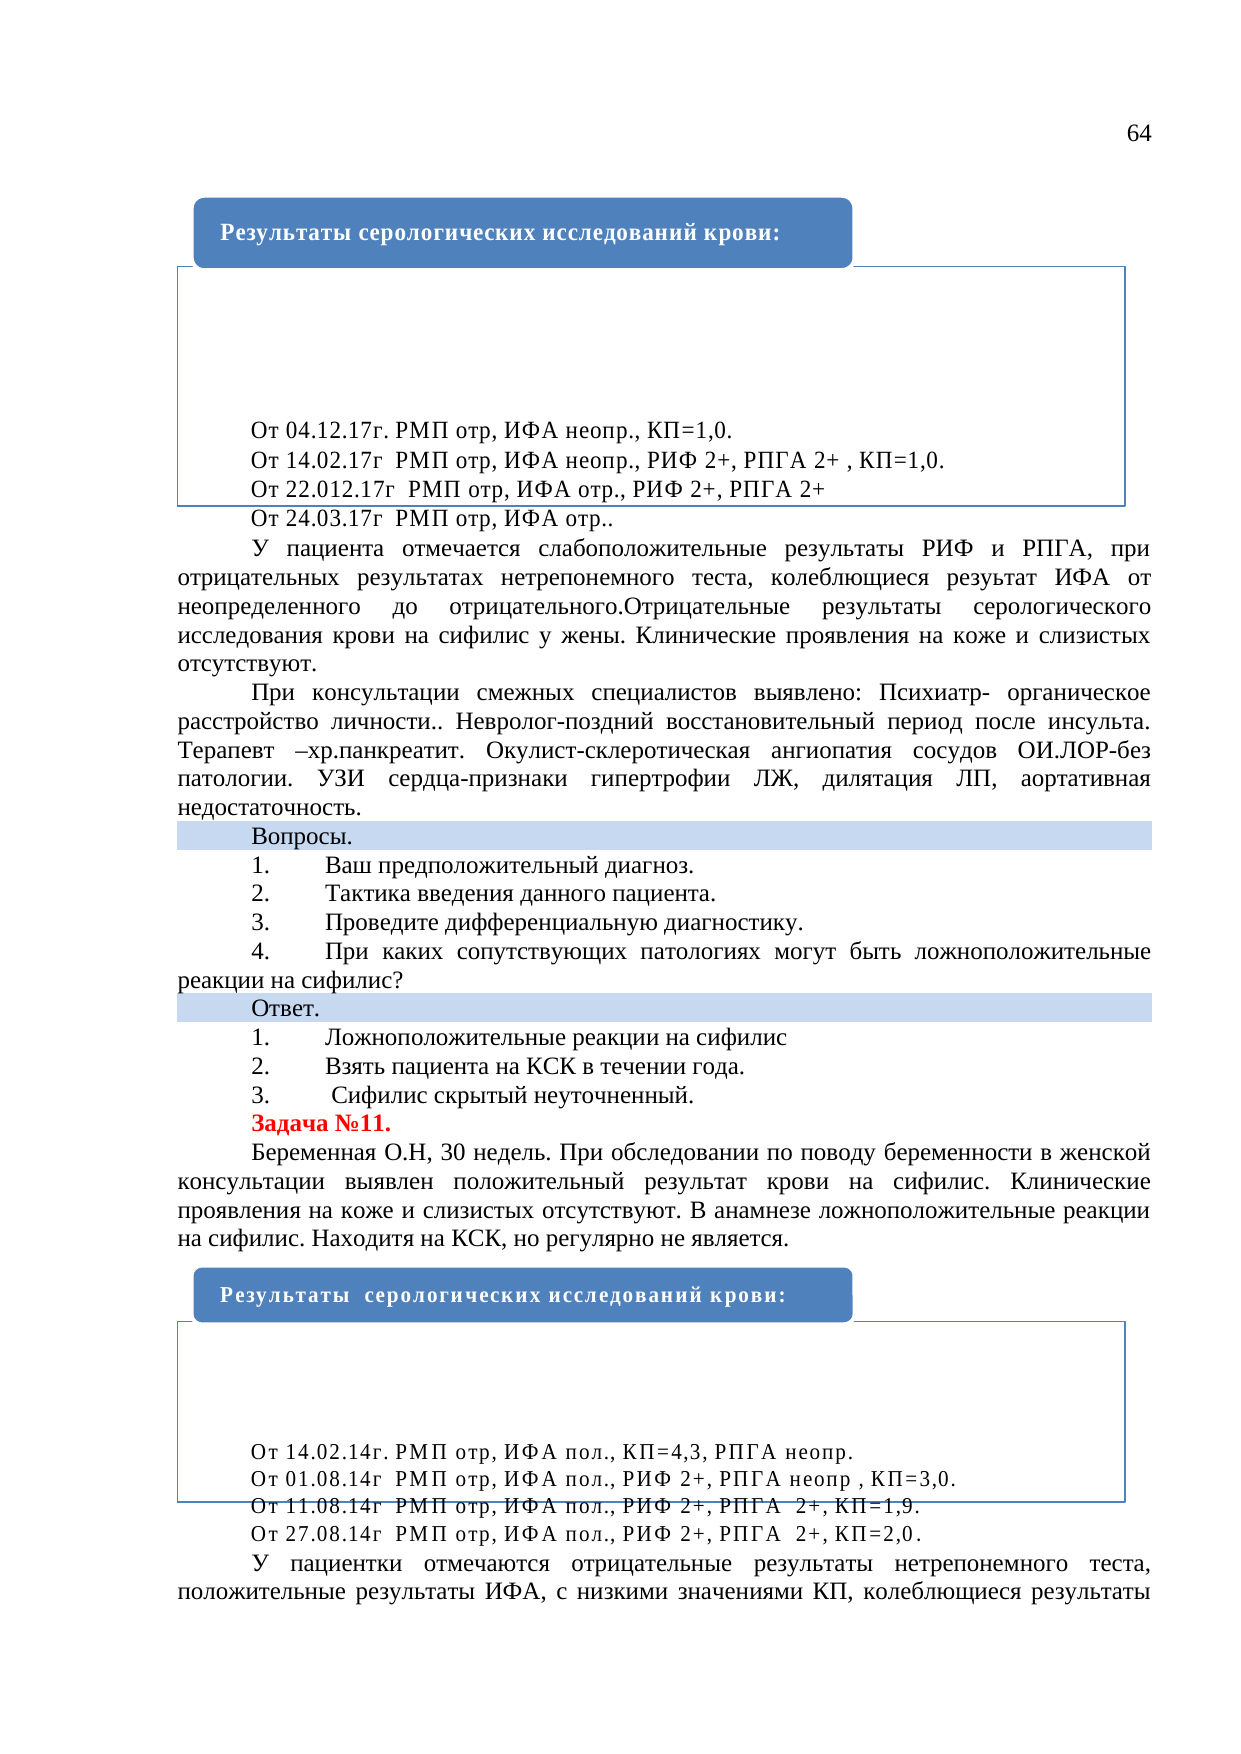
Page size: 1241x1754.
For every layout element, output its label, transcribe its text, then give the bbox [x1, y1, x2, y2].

text При консультации смежных специалистов выявлено: Психиатр- органическое расстройство личности.. Невролог-поздний восстановительный период после инсульта. Терапевт –хр.панкреатит. Окулист-склеротическая ангиопатия сосудов ОИ.ЛОР-без патологии. УЗИ сердца-признаки гипертрофии ЛЖ, дилятация ЛП, аортативная недостаточность. [177, 677, 1152, 821]
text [177, 1548, 1152, 1605]
list Проведите дифференциальную диагностику. [177, 907, 1152, 936]
text 3. Сифилис скрытый неуточненный. [177, 1080, 1152, 1108]
text Задача №11. [177, 1108, 1152, 1137]
text Ответ. [177, 993, 1152, 1022]
list Тактика введения данного пациента. [177, 878, 1152, 907]
text 1. Ложноположительные реакции на сифилис [177, 1022, 1152, 1051]
text У пациента отмечается слабоположительные результаты РИФ и РПГА, при отрицательных результатах нетрепонемного теста, колеблющиеся резуьтат ИФА от неопределенного до отрицательного.Отрицательные результаты серологического исследования крови на сифилис у жены. Клинические проявления на коже и слизистых отсутствуют. [177, 533, 1152, 677]
text 2. Взять пациента на КСК в течении года. [177, 1051, 1152, 1080]
text Беременная О.Н, 30 недель. При обследовании по поводу беременности в женской консультации выявлен положительный результат крови на сифилис. Клинические проявления на коже и слизистых отсутствуют. В анамнезе ложноположительные реакции на сифилис. Находитя на КСК, но регулярно не является. [177, 1137, 1152, 1252]
list При каких сопутствующих патологиях могут быть ложноположительные реакции на сифилис? [177, 936, 1152, 993]
list Ваш предположительный диагноз. [177, 850, 1152, 878]
text Вопросы. [177, 821, 1152, 850]
